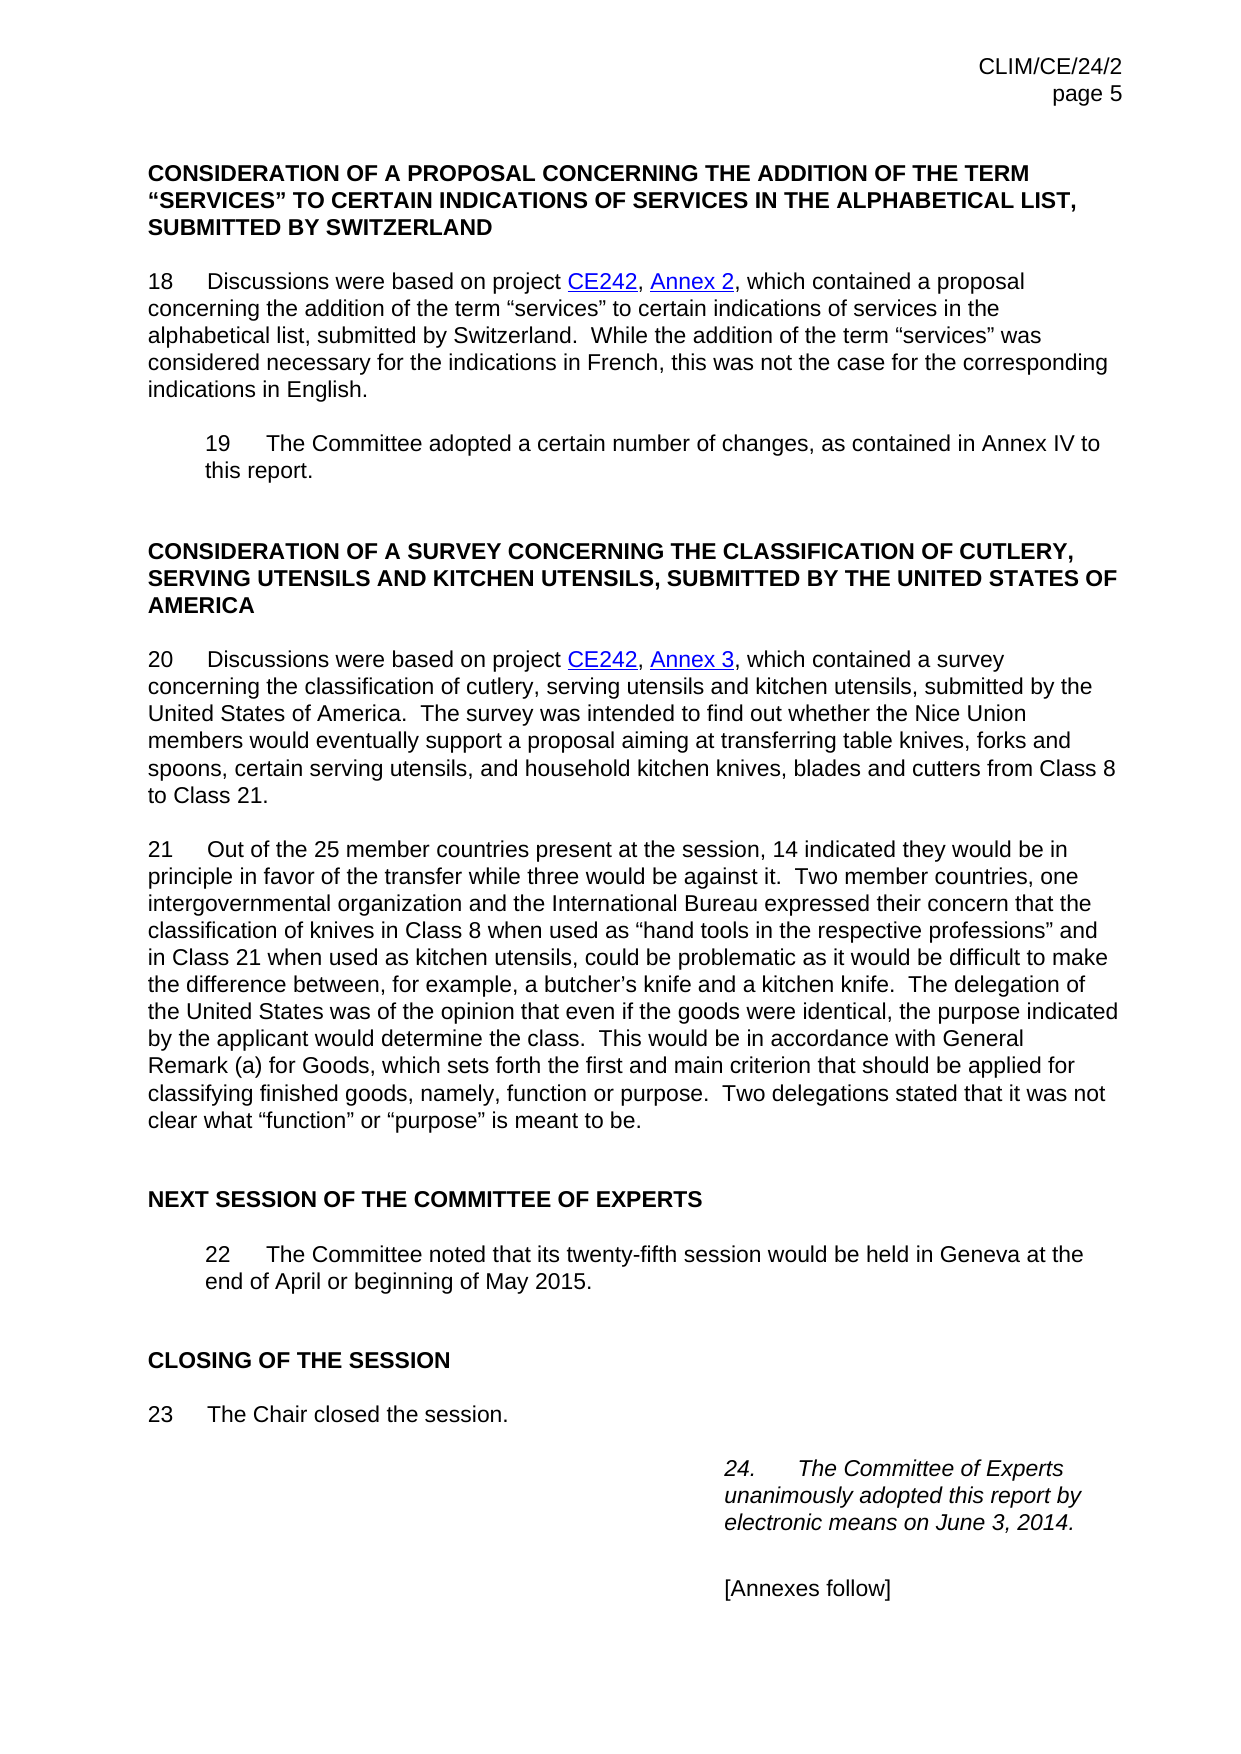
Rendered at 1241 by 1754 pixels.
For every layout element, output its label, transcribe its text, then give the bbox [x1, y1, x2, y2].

text The Committee adopted a certain number of changes, as contained in Annex IV to this report. [205, 430, 1122, 484]
text Out of the 25 member countries present at the session, 14 indicated they would be in principle in favor of the transfer while three would be against it. Two member countries, one intergovernmental organization and the International Bureau expressed their concern that the classification of knives in Class 8 when used as “hand tools in the respective professions” and in Class 21 when used as kitchen utensils, could be problematic as it would be difficult to make the difference between, for example, a butcher’s knife and a kitchen knife. The delegation of the United States was of the opinion that even if the goods were identical, the purpose indicated by the applicant would determine the class. This would be in accordance with General Remark (a) for Goods, which sets forth the first and main criterion that should be applied for classifying finished goods, namely, function or purpose. Two delegations stated that it was not clear what “function” or “purpose” is meant to be. [148, 836, 1122, 1133]
text The Committee noted that its twenty-fifth session would be held in Geneva at the end of April or beginning of May 2015. [205, 1240, 1122, 1294]
text Discussions were based on project CE242, Annex 2, which contained a proposal concerning the addition of the term “services” to certain indications of services in the alphabetical list, submitted by Switzerland. While the addition of the term “services” was considered necessary for the indications in French, this was not the case for the corresponding indications in English. [148, 268, 1122, 403]
text Consideration of A proposal concerning the addition of the term “services” to certain indications of services in the alphabetical list, submitted by switzerland [148, 159, 1122, 241]
text Discussions were based on project CE242, Annex 3, which contained a survey concerning the classification of cutlery, serving utensils and kitchen utensils, submitted by the United States of America. The survey was intended to find out whether the Nice Union members would eventually support a proposal aiming at transferring table knives, forks and spoons, certain serving utensils, and household kitchen knives, blades and cutters from Class 8 to Class 21. [148, 646, 1122, 808]
text The Chair closed the session. [148, 1401, 1122, 1428]
text closing of the SESSION [148, 1347, 1122, 1374]
text [Annexes follow] [724, 1574, 1122, 1601]
text 24. The Committee of Experts unanimously adopted this report by electronic means on June 3, 2014. [724, 1454, 1122, 1535]
text Consideration of A survey CONCERNING the classification of cutlery, serving UTENSILS AND kitchen utensils, SUBMITTED BY THE UNITED STATES OF AMERICA [148, 538, 1122, 619]
text NEXT SESSION OF THE committee of experts [148, 1186, 1122, 1213]
